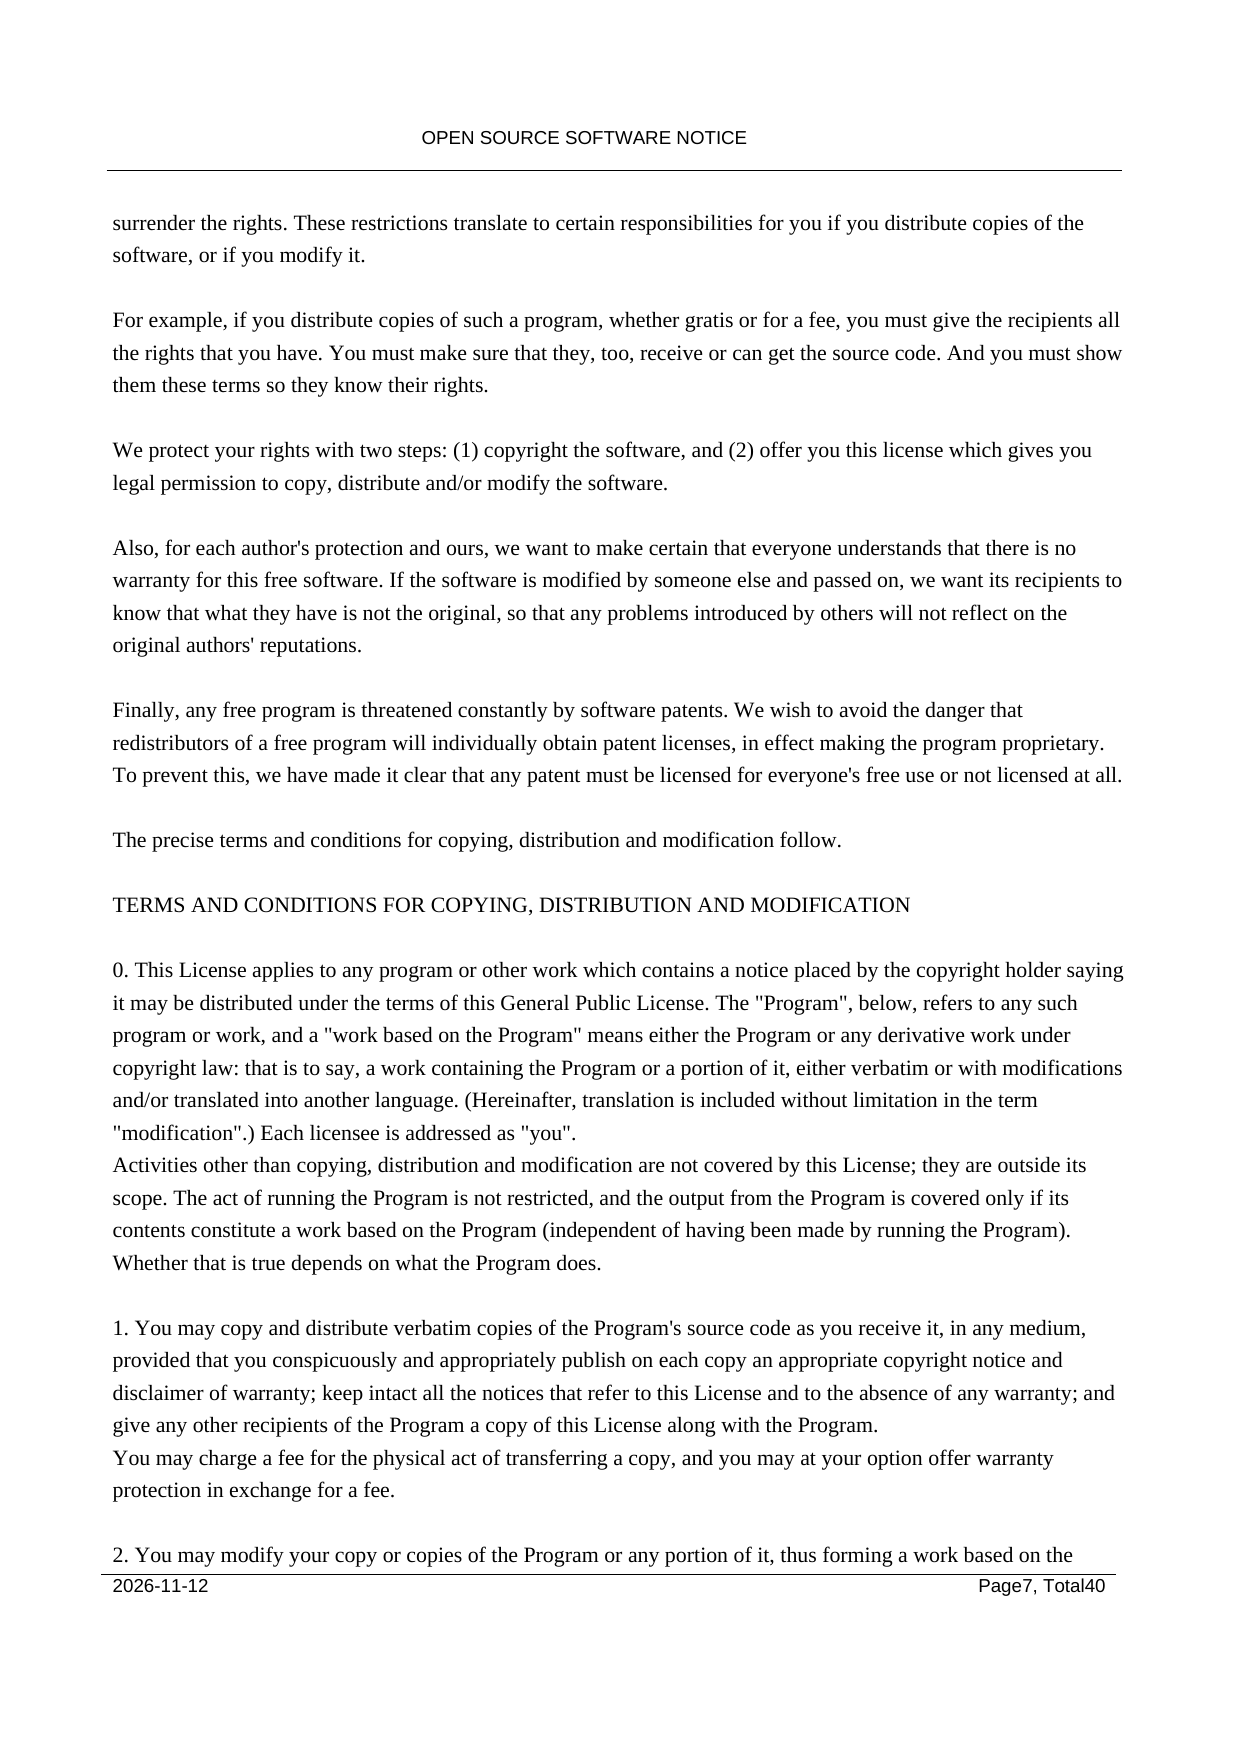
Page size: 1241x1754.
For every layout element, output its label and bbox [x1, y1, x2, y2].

text [112, 206, 1128, 1571]
